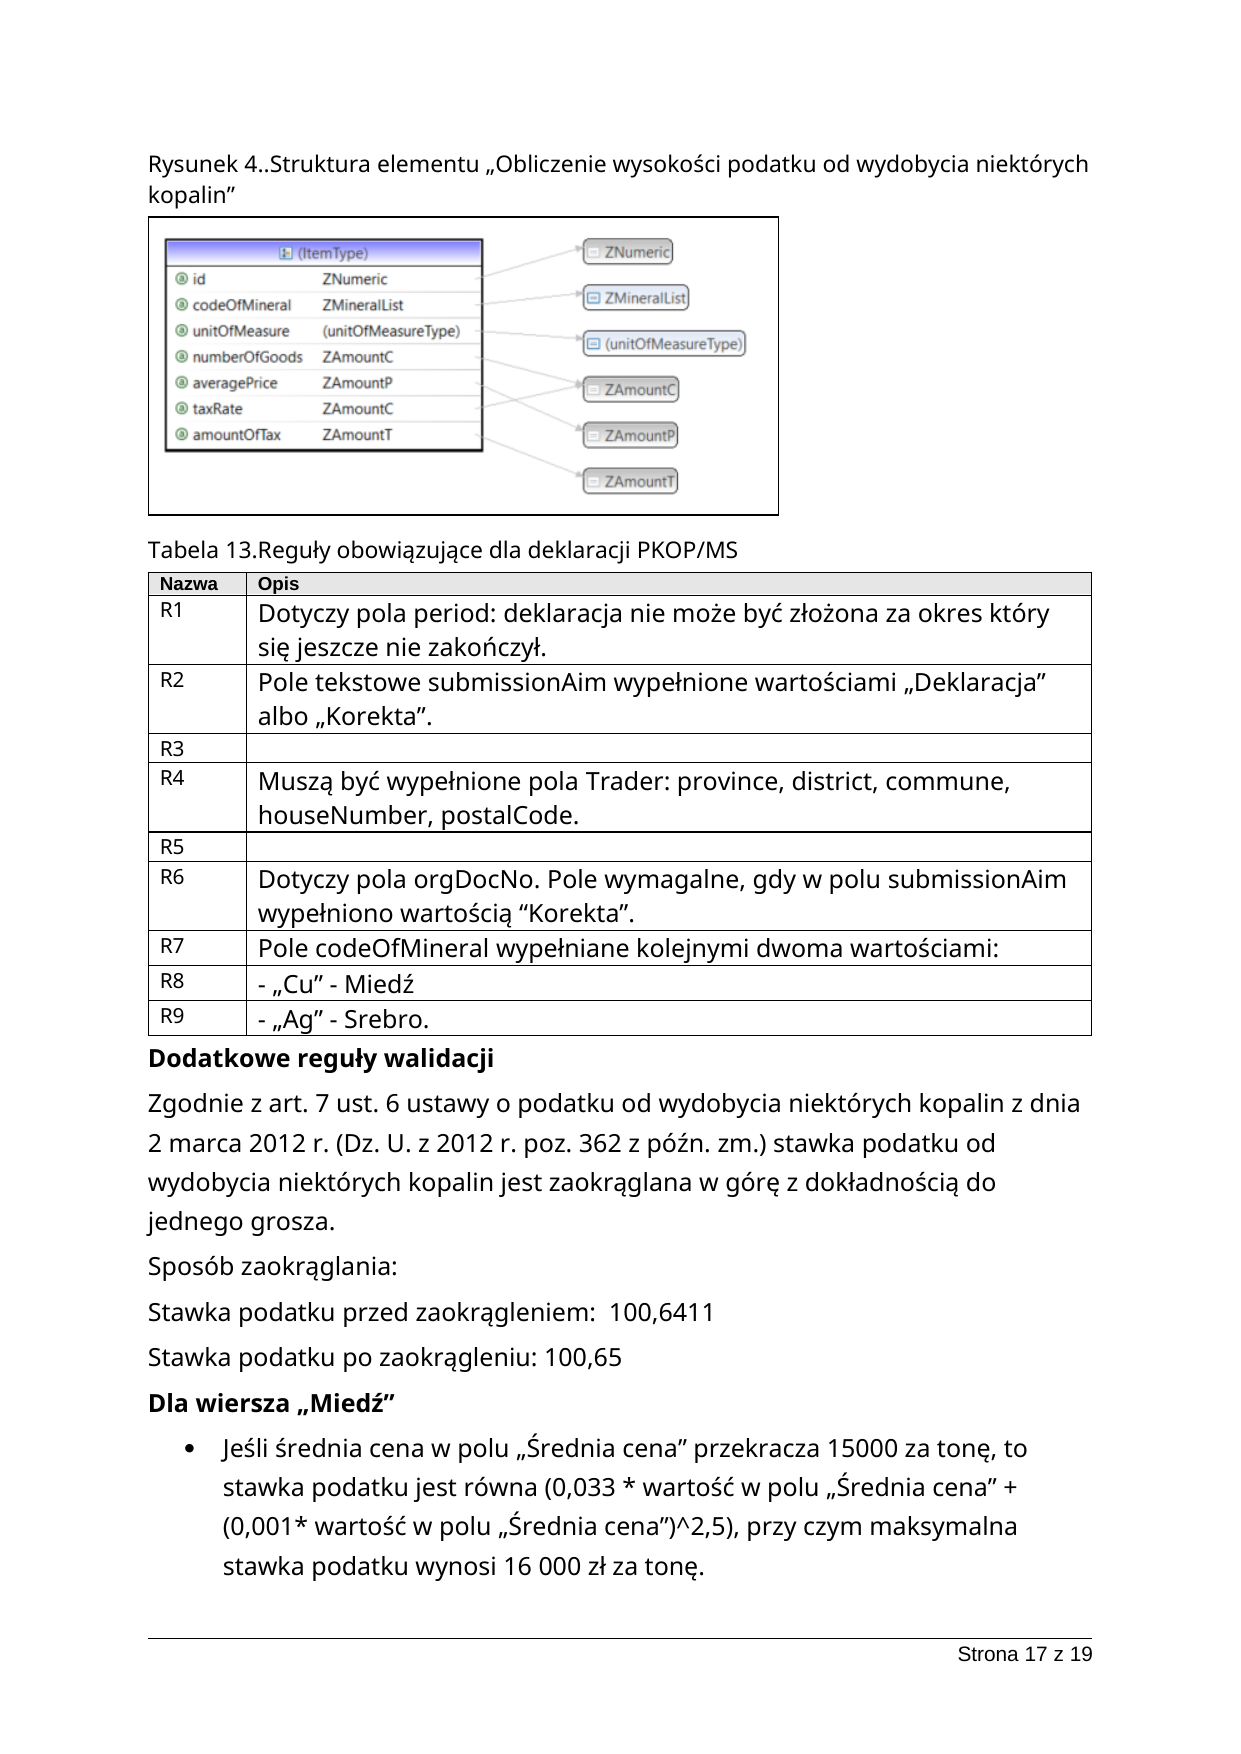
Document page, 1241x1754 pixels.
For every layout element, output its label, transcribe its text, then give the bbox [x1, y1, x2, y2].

text Dla wiersza „Miedź” [148, 1385, 1092, 1419]
table_cell R7 [149, 931, 246, 965]
table_cell R8 [149, 966, 246, 1000]
table_cell Pole codeOfMineral wypełniane kolejnymi dwoma wartościami: [247, 931, 1091, 965]
table_cell - „Ag” - Srebro. [247, 1001, 1091, 1035]
table_cell R4 [149, 763, 246, 831]
table_cell R9 [149, 1001, 246, 1035]
table_cell R2 [149, 665, 246, 733]
text Zgodnie z art. 7 ust. 6 ustawy o podatku od wydobycia niektórych kopalin z dnia 2 marca 2012 r. (Dz. U. z 2012 r. poz. 362 z późn. zm.) stawka podatku od wydobycia niektórych kopalin jest zaokrąglana w górę z dokładnością do jednego grosza. [148, 1086, 1092, 1238]
text Stawka podatku po zaokrągleniu: 100,65 [148, 1340, 1092, 1374]
table_cell R1 [149, 596, 246, 664]
table_cell Dotyczy pola orgDocNo. Pole wymagalne, gdy w polu submissionAim wypełniono wartością “Korekta”. [247, 862, 1091, 930]
table_cell Pole tekstowe submissionAim wypełnione wartościami „Deklaracja” albo „Korekta”. [247, 665, 1091, 733]
table_cell [247, 734, 1091, 762]
table_header Nazwa [149, 573, 246, 594]
table_cell [247, 833, 1091, 861]
text Sposób zaokrąglania: [148, 1249, 1092, 1283]
table_header Opis [247, 573, 1091, 594]
text Stawka podatku przed zaokrągleniem: 100,6411 [148, 1294, 1092, 1328]
table_cell - „Cu” - Miedź [247, 966, 1091, 1000]
table_cell R3 [149, 734, 246, 762]
list Jeśli średnia cena w polu „Średnia cena” przekracza 15000 za tonę, to stawka podatku jest równa (0,033 * wartość w polu „Średnia cena” + (0,001* wartość w polu „Średnia cena”)^2,5), przy czym maksymalna stawka podatku wynosi 16 000 zł za tonę. [185, 1431, 1092, 1582]
table_cell Muszą być wypełnione pola Trader: province, district, commune, houseNumber, postalCode. [247, 763, 1091, 831]
table_cell R6 [149, 862, 246, 930]
text Rysunek 4..Struktura elementu „Obliczenie wysokości podatku od wydobycia niektórych kopalin” [148, 148, 1092, 210]
table_cell Dotyczy pola period: deklaracja nie może być złożona za okres który się jeszcze nie zakończył. [247, 596, 1091, 664]
text Dodatkowe reguły walidacji [148, 1041, 1092, 1075]
table_cell R5 [149, 833, 246, 861]
picture [149, 218, 778, 514]
